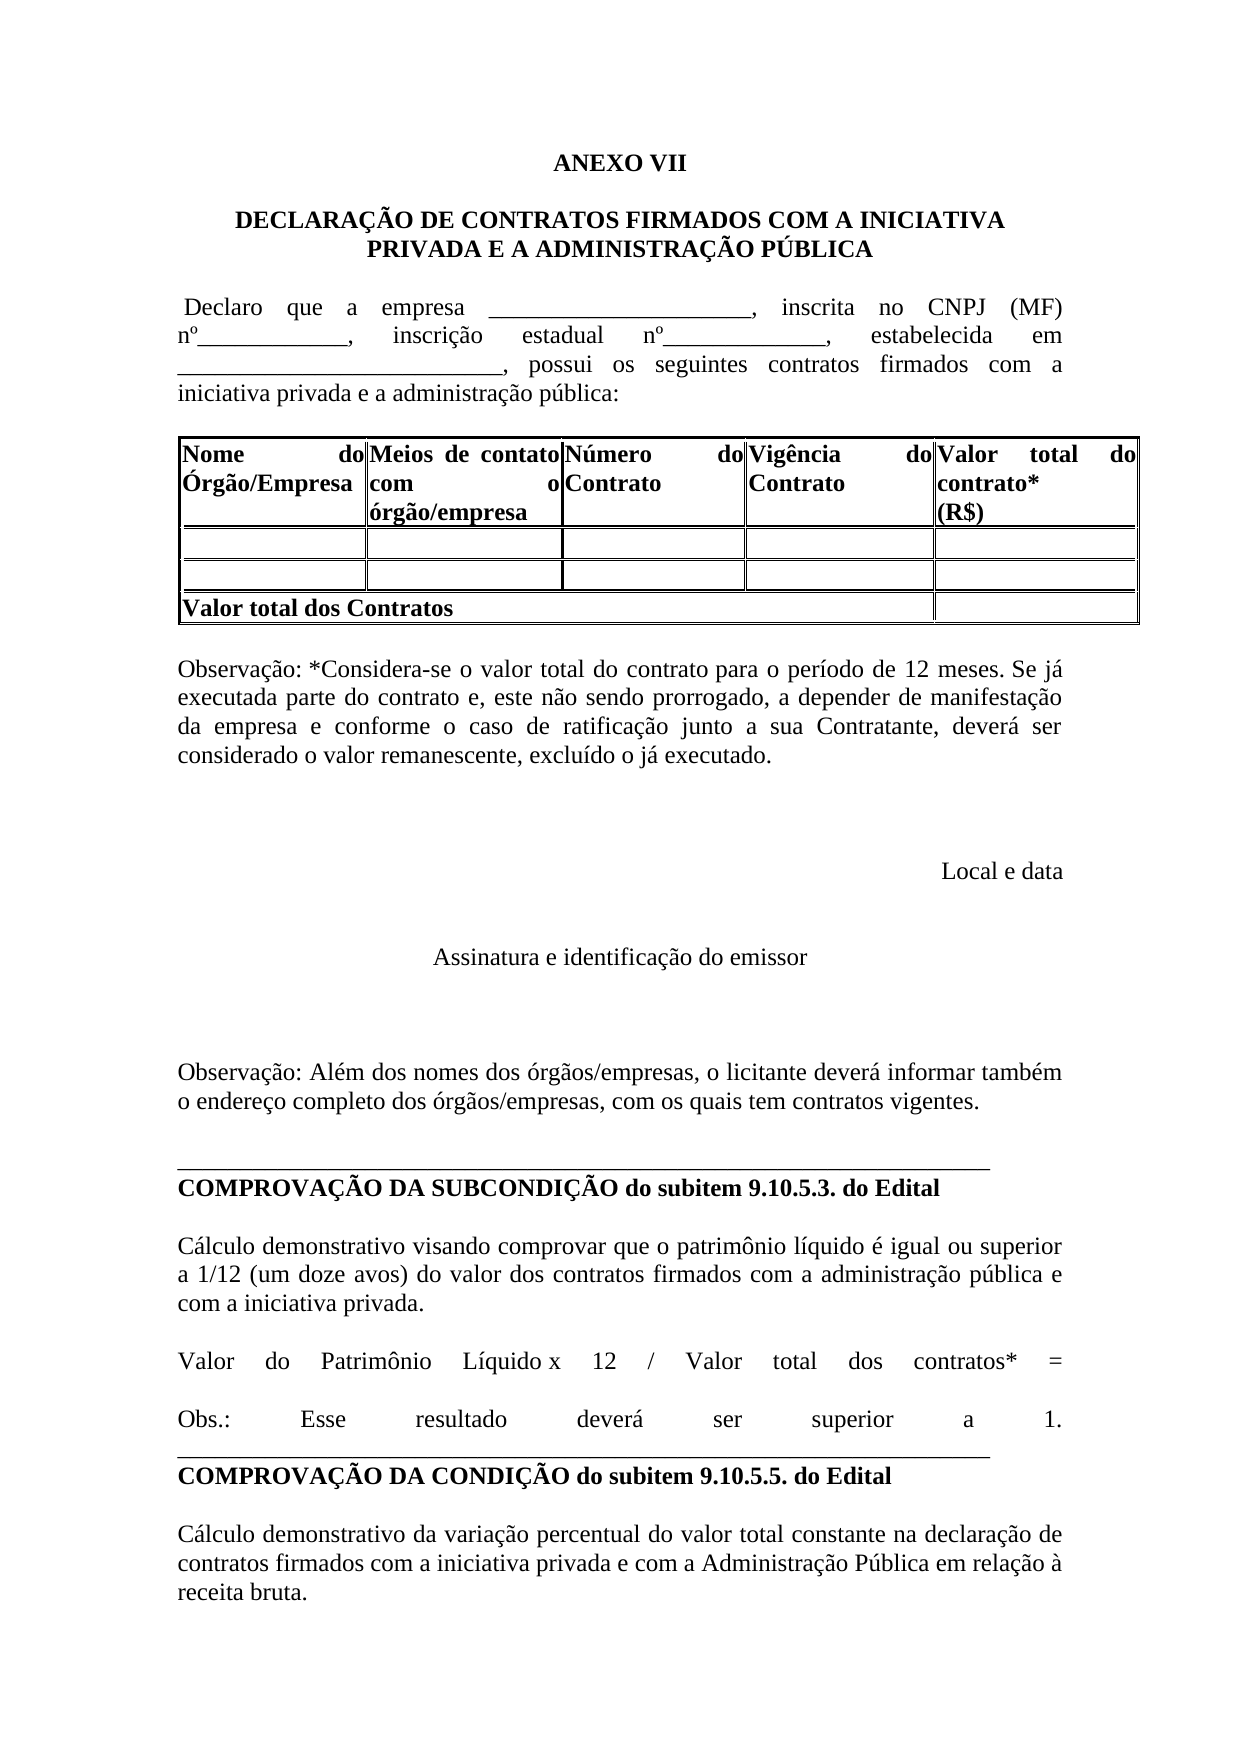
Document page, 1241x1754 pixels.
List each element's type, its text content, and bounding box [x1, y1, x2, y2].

table_cell [368, 529, 561, 557]
table_header Nome do Órgão/Empresa [181, 439, 367, 525]
table_cell Valor total dos Contratos [181, 589, 934, 621]
table_header Valor total do contrato* (R$) [935, 439, 1137, 525]
table_cell [368, 561, 561, 589]
table_cell [935, 589, 1137, 621]
table_cell [747, 561, 933, 589]
text Assinatura e identificação do emissor [177, 942, 1063, 971]
text Cálculo demonstrativo da variação percentual do valor total constante na declaração de contratos firmados com a iniciativa privada e com a Administração Pública em relação à receita bruta. [177, 1519, 1063, 1605]
text DECLARAÇÃO DE CONTRATOS FIRMADOS COM A INICIATIVA PRIVADA E A ADMINISTRAÇÃO PÚBLICA [177, 205, 1063, 263]
text _________________________________________________________________ COMPROVAÇÃO DA SUBCONDIÇÃO do subitem 9.10.5.3. do Edital [177, 1144, 1063, 1202]
table_cell [747, 529, 933, 557]
table_cell [936, 525, 1137, 557]
table_cell [181, 558, 365, 589]
table_cell [564, 529, 744, 557]
text Valor do Patrimônio Líquido x 12 / Valor total dos contratos* = Obs.: Esse resultado deverá ser superior a 1. _________________________________________________________________ COMPROVAÇÃO DA CONDIÇÃO do subitem 9.10.5.5. do Edital [177, 1346, 1063, 1490]
text Declaro que a empresa _____________________, inscrita no CNPJ (MF) nº____________, inscrição estadual nº_____________, estabelecida em __________________________, possui os seguintes contratos firmados com a iniciativa privada e a administração pública: [177, 292, 1063, 407]
text Local e data [177, 856, 1063, 884]
table_header Meios de contato com o órgão/empresa [367, 438, 562, 525]
table_cell [564, 561, 744, 589]
table_cell [181, 525, 365, 557]
text Cálculo demonstrativo visando comprovar que o patrimônio líquido é igual ou superior a 1/12 (um doze avos) do valor dos contratos firmados com a administração pública e com a iniciativa privada. [177, 1231, 1063, 1317]
table_cell [936, 558, 1137, 589]
text Observação: Além dos nomes dos órgãos/empresas, o licitante deverá informar também o endereço completo dos órgãos/empresas, com os quais tem contratos vigentes. [177, 1057, 1063, 1115]
table_header Vigência do Contrato [746, 439, 934, 525]
table_header Número do Contrato [562, 439, 746, 525]
text ANEXO VII [177, 148, 1063, 176]
text Observação: *Considera-se o valor total do contrato para o período de 12 meses. Se já executada parte do contrato e, este não sendo prorrogado, a depender de manifestação da empresa e conforme o caso de ratificação junto a sua Contratante, deverá ser considerado o valor remanescente, excluído o já executado. [177, 654, 1063, 769]
